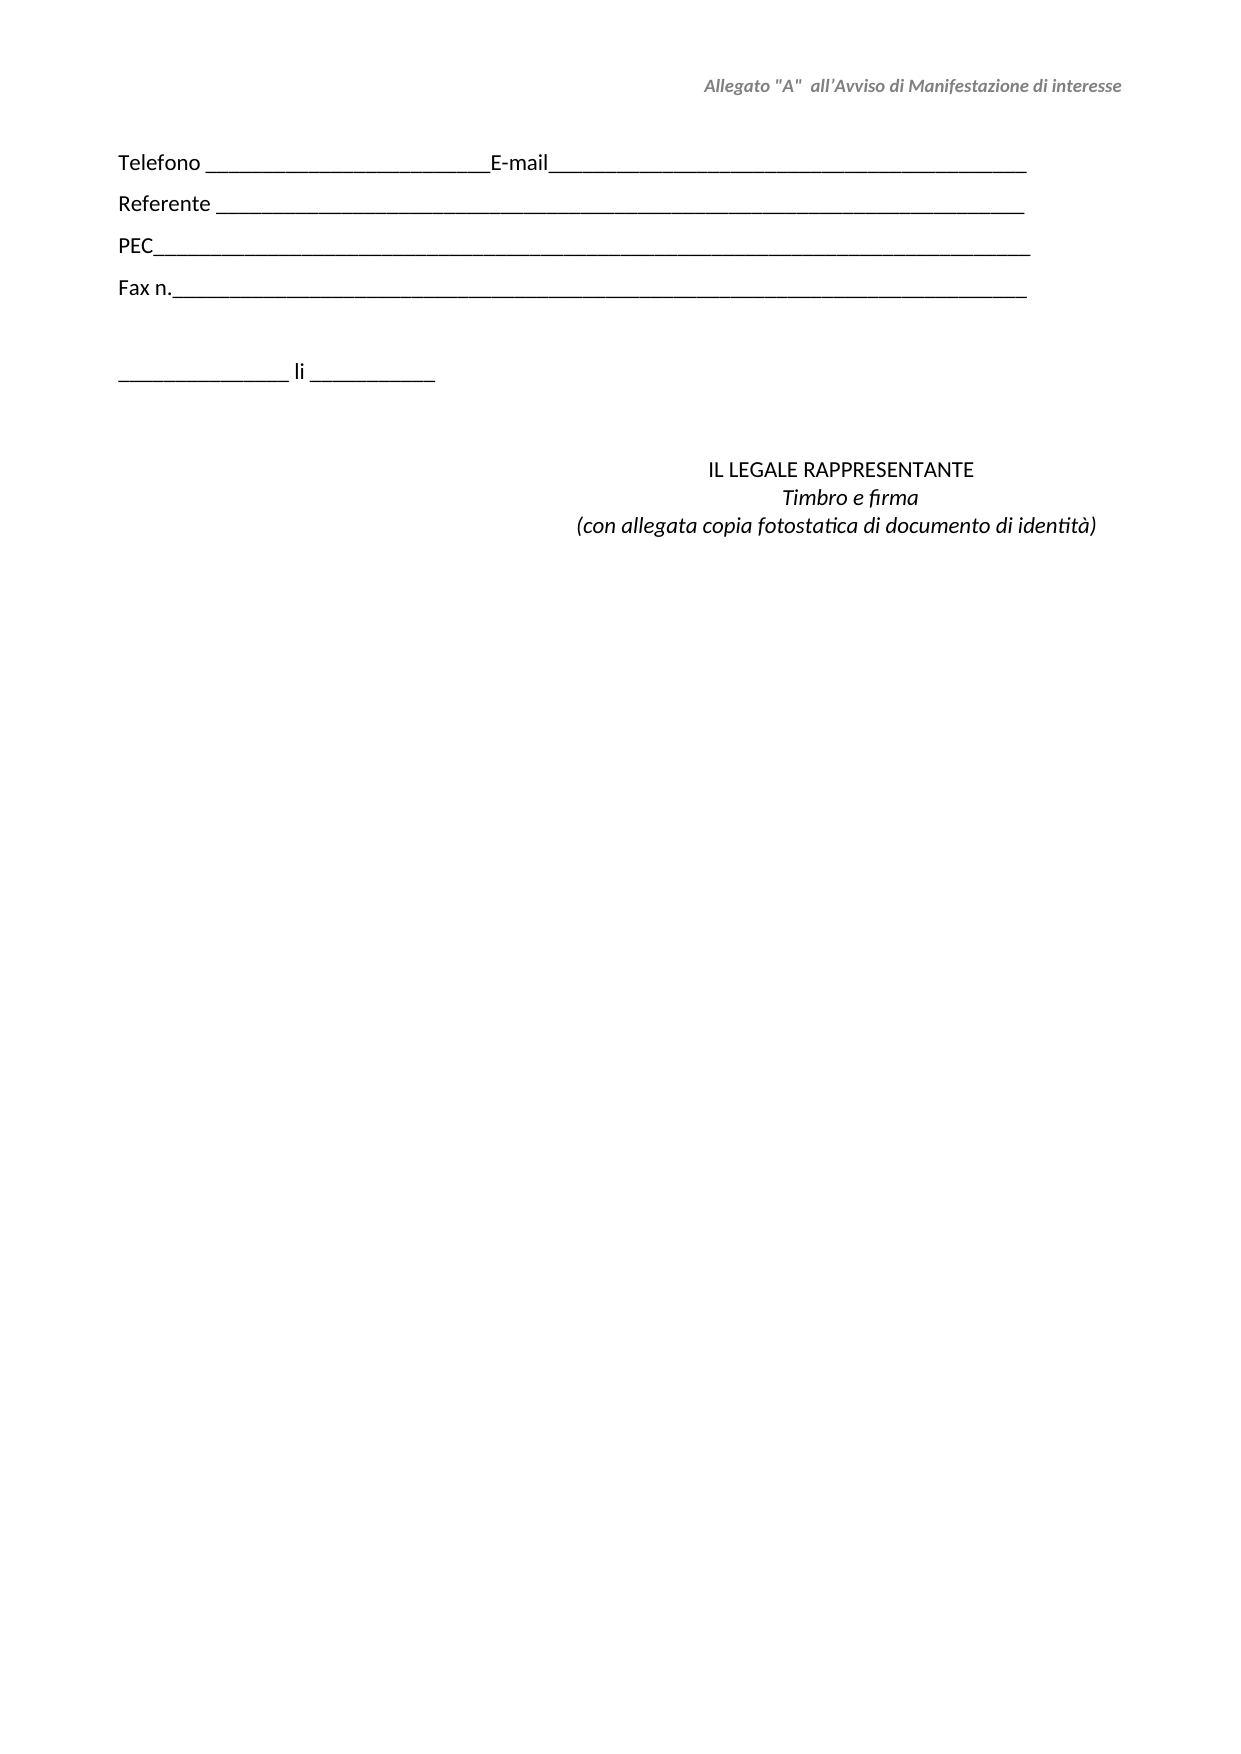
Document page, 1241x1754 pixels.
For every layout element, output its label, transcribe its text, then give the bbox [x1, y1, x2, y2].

text Fax n.___________________________________________________________________________ [118, 273, 1122, 302]
text IL LEGALE RAPPRESENTANTE [634, 456, 1122, 483]
text _______________ li ___________ [118, 357, 1122, 386]
text (con allegata copia fotostatica di documento di identità) [561, 512, 1122, 539]
text PEC_____________________________________________________________________________ [118, 232, 1122, 259]
text Referente _______________________________________________________________________ [118, 189, 1122, 218]
text Telefono _________________________E-mail__________________________________________ [118, 148, 1122, 176]
text Timbro e firma [708, 483, 1122, 512]
